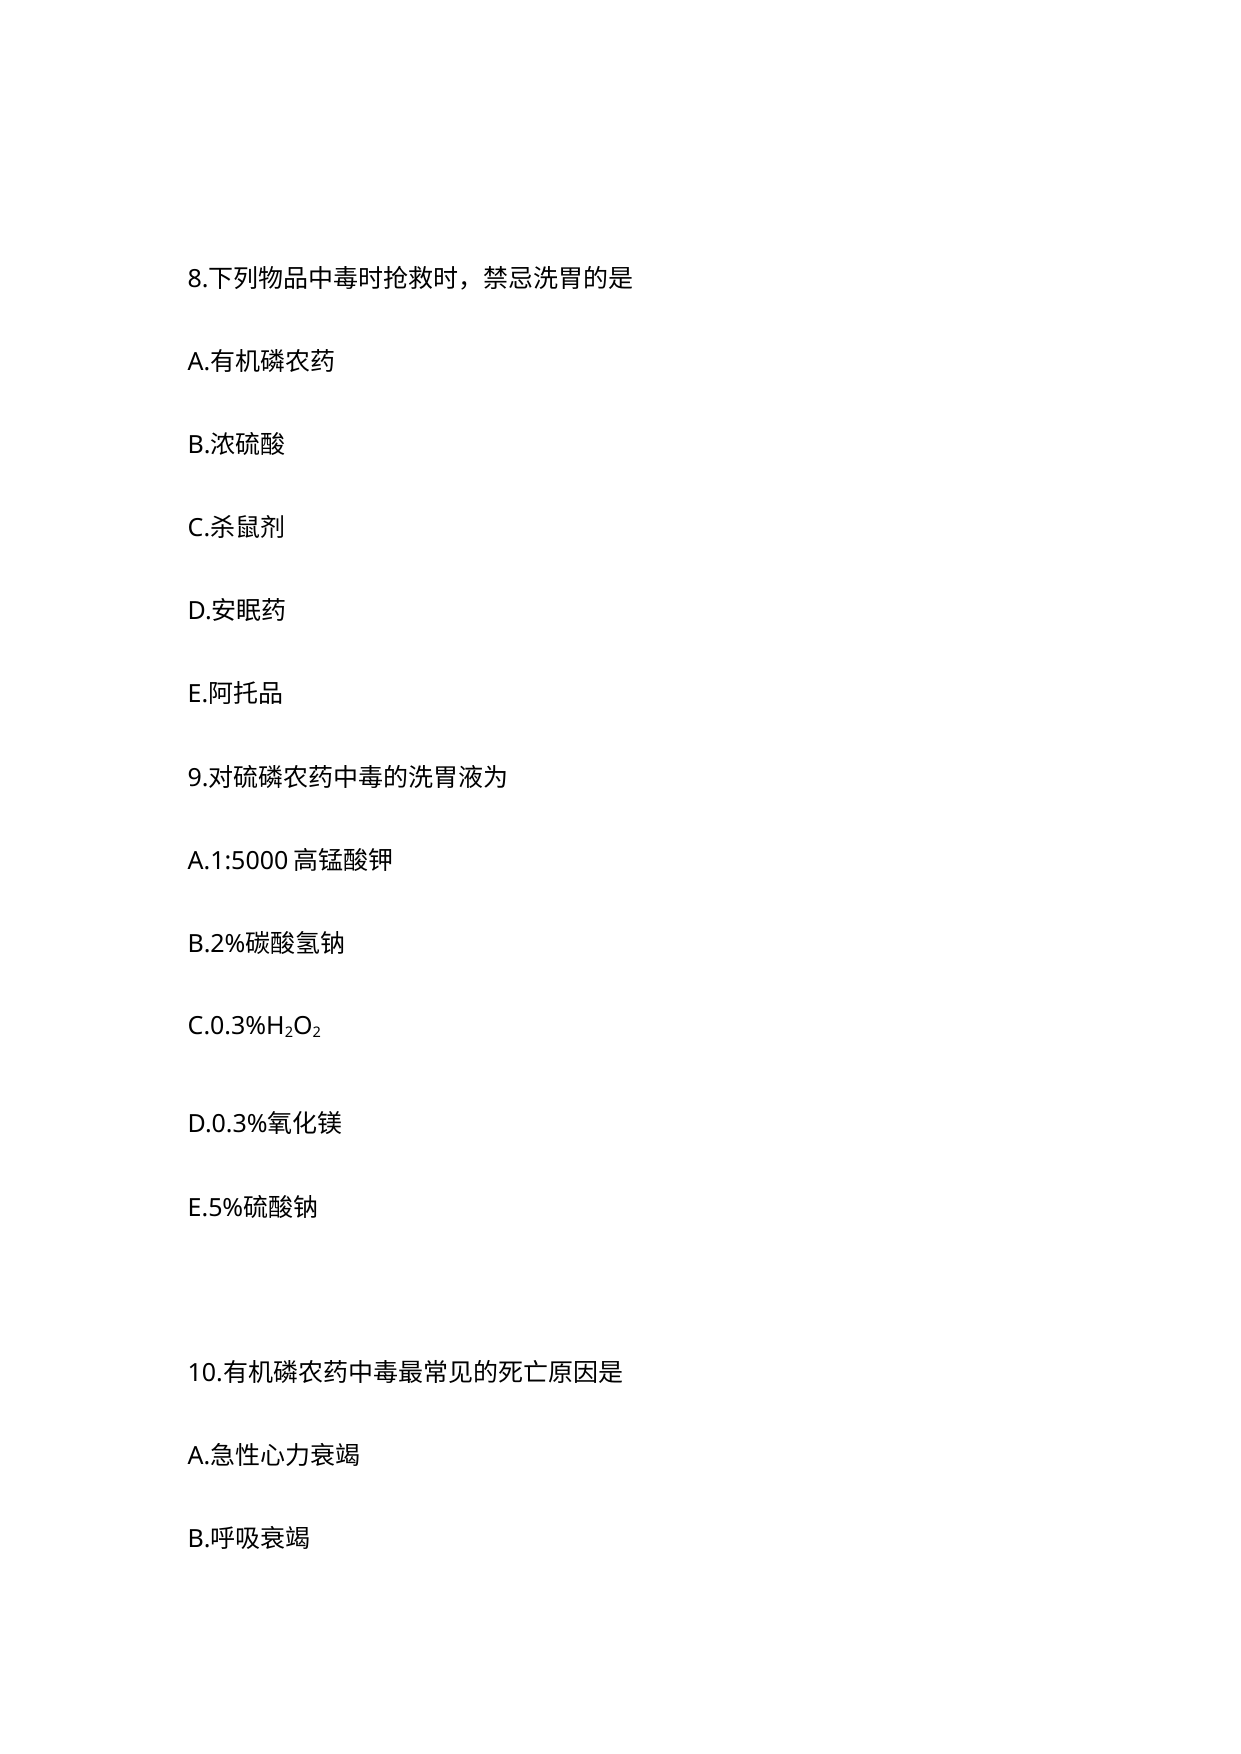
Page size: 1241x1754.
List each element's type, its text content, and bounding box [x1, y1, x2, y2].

text A.急性心力衰竭 [187, 1421, 1053, 1486]
text B.浓硫酸 [187, 410, 1053, 475]
text B.呼吸衰竭 [187, 1504, 1053, 1569]
text 9.对硫磷农药中毒的洗胃液为 [187, 743, 1053, 808]
text C.杀鼠剂 [187, 493, 1053, 558]
text E.5%硫酸钠 [187, 1173, 1053, 1238]
text D.安眠药 [187, 576, 1053, 641]
text C.0.3%H2O2 D.0.3%氧化镁 [187, 992, 1053, 1154]
text 8.下列物品中毒时抢救时，禁忌洗胃的是 [187, 244, 1053, 309]
text A.有机磷农药 [187, 327, 1053, 392]
text A.1:5000高锰酸钾 [187, 826, 1053, 891]
text E.阿托品 [187, 659, 1053, 724]
text 10.有机磷农药中毒最常见的死亡原因是 [187, 1338, 1053, 1403]
text B.2%碳酸氢钠 [187, 909, 1053, 974]
